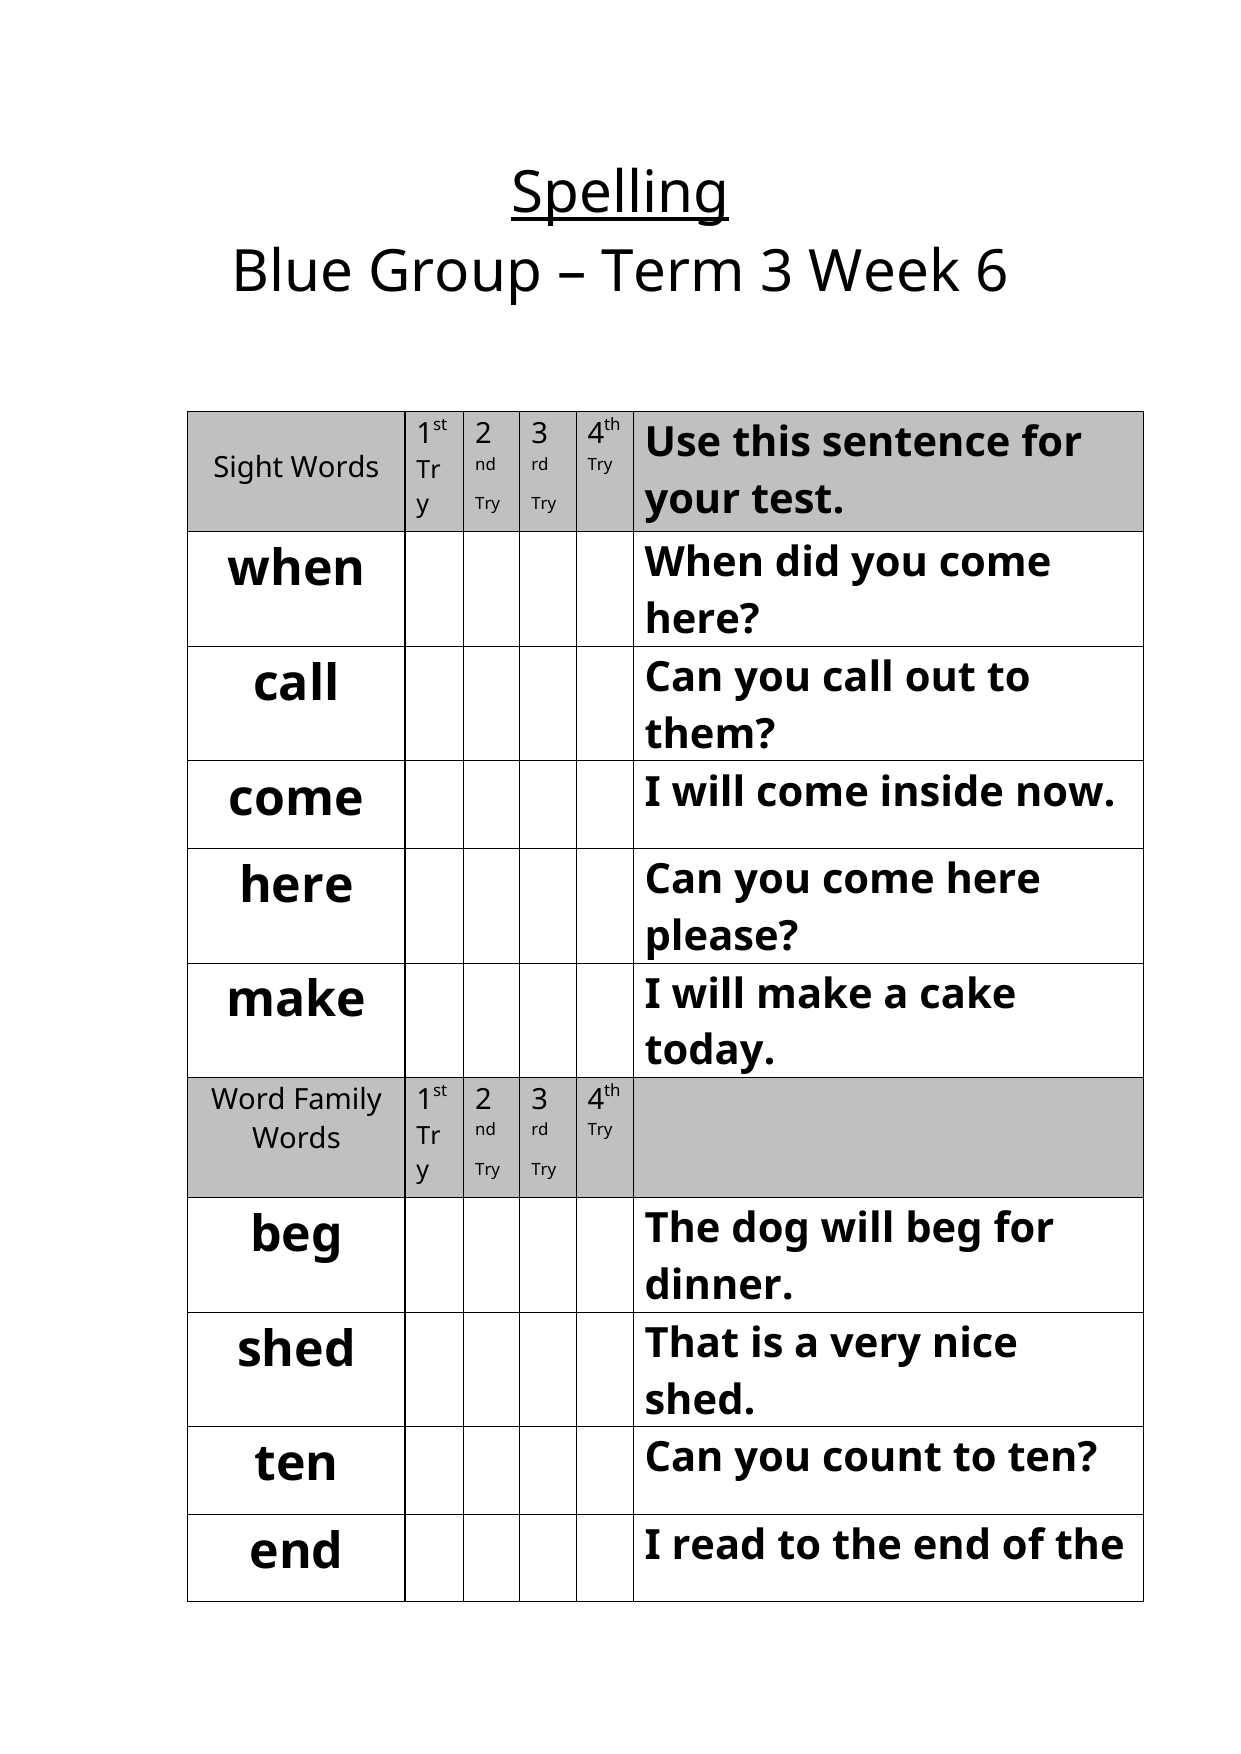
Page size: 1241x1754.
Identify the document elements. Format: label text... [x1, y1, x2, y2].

table_cell [577, 647, 633, 760]
table_cell [406, 1427, 463, 1514]
table_cell 2nd Try [464, 1078, 519, 1197]
table_cell [634, 1078, 1143, 1197]
table_cell [464, 532, 519, 646]
table_cell [520, 1515, 576, 1601]
table_cell [406, 647, 463, 760]
table_cell [464, 1515, 519, 1601]
table_cell [520, 964, 576, 1077]
table_cell here [188, 849, 404, 962]
table_cell When did you come here? [634, 532, 1143, 646]
table_cell [406, 532, 463, 646]
table_cell [520, 532, 576, 646]
table_cell [406, 1198, 463, 1312]
table_cell [406, 964, 463, 1077]
table_cell [577, 761, 633, 848]
table_cell That is a very nice shed. [634, 1313, 1143, 1426]
table_cell [577, 1427, 633, 1514]
table_cell 3rd Try [520, 1078, 576, 1197]
table_cell Can you count to ten? [634, 1427, 1143, 1514]
table_cell shed [188, 1313, 404, 1426]
table_cell Can you call out to them? [634, 647, 1143, 760]
table_cell [520, 761, 576, 848]
table_header 1st Try [406, 412, 463, 531]
table_cell [520, 849, 576, 962]
table_cell [577, 1313, 633, 1426]
table_cell [520, 1313, 576, 1426]
title Spelling [187, 150, 1053, 229]
table_cell [577, 1515, 633, 1601]
table_cell [577, 964, 633, 1077]
table_cell I will make a cake today. [634, 964, 1143, 1077]
table_cell come [188, 761, 404, 848]
table_cell [406, 1313, 463, 1426]
table_cell [464, 1198, 519, 1312]
table_cell [406, 849, 463, 962]
title Blue Group – Term 3 Week 6 [187, 229, 1053, 309]
table_cell ten [188, 1427, 404, 1514]
table_header Sight Words [188, 412, 404, 531]
table_cell I read to the end of the book. [634, 1515, 1143, 1601]
table_cell [577, 849, 633, 962]
table_header 2nd Try [464, 412, 519, 531]
table_cell [577, 1198, 633, 1312]
table_cell [406, 1515, 463, 1601]
table_cell beg [188, 1198, 404, 1312]
table_cell 1st Try [406, 1078, 463, 1197]
table_cell 4th Try [577, 1078, 633, 1197]
table_cell [464, 849, 519, 962]
table_cell end [188, 1515, 404, 1601]
table_cell [464, 761, 519, 848]
table_cell Word Family Words [188, 1078, 404, 1197]
table_cell [406, 761, 463, 848]
table_header 4th Try [577, 412, 633, 531]
table_cell [464, 964, 519, 1077]
table_cell call [188, 647, 404, 760]
table_cell [464, 1313, 519, 1426]
table_cell when [188, 532, 404, 646]
table_header Use this sentence for your test. [634, 412, 1143, 531]
table_cell I will come inside now. [634, 761, 1143, 848]
table_header 3rd Try [520, 412, 576, 531]
table_cell [520, 1198, 576, 1312]
table_cell Can you come here please? [634, 849, 1143, 962]
table_cell [520, 1427, 576, 1514]
table_cell make [188, 964, 404, 1077]
table_cell The dog will beg for dinner. [634, 1198, 1143, 1312]
table_cell [520, 647, 576, 760]
table_cell [577, 532, 633, 646]
table_cell [464, 647, 519, 760]
table_cell [464, 1427, 519, 1514]
